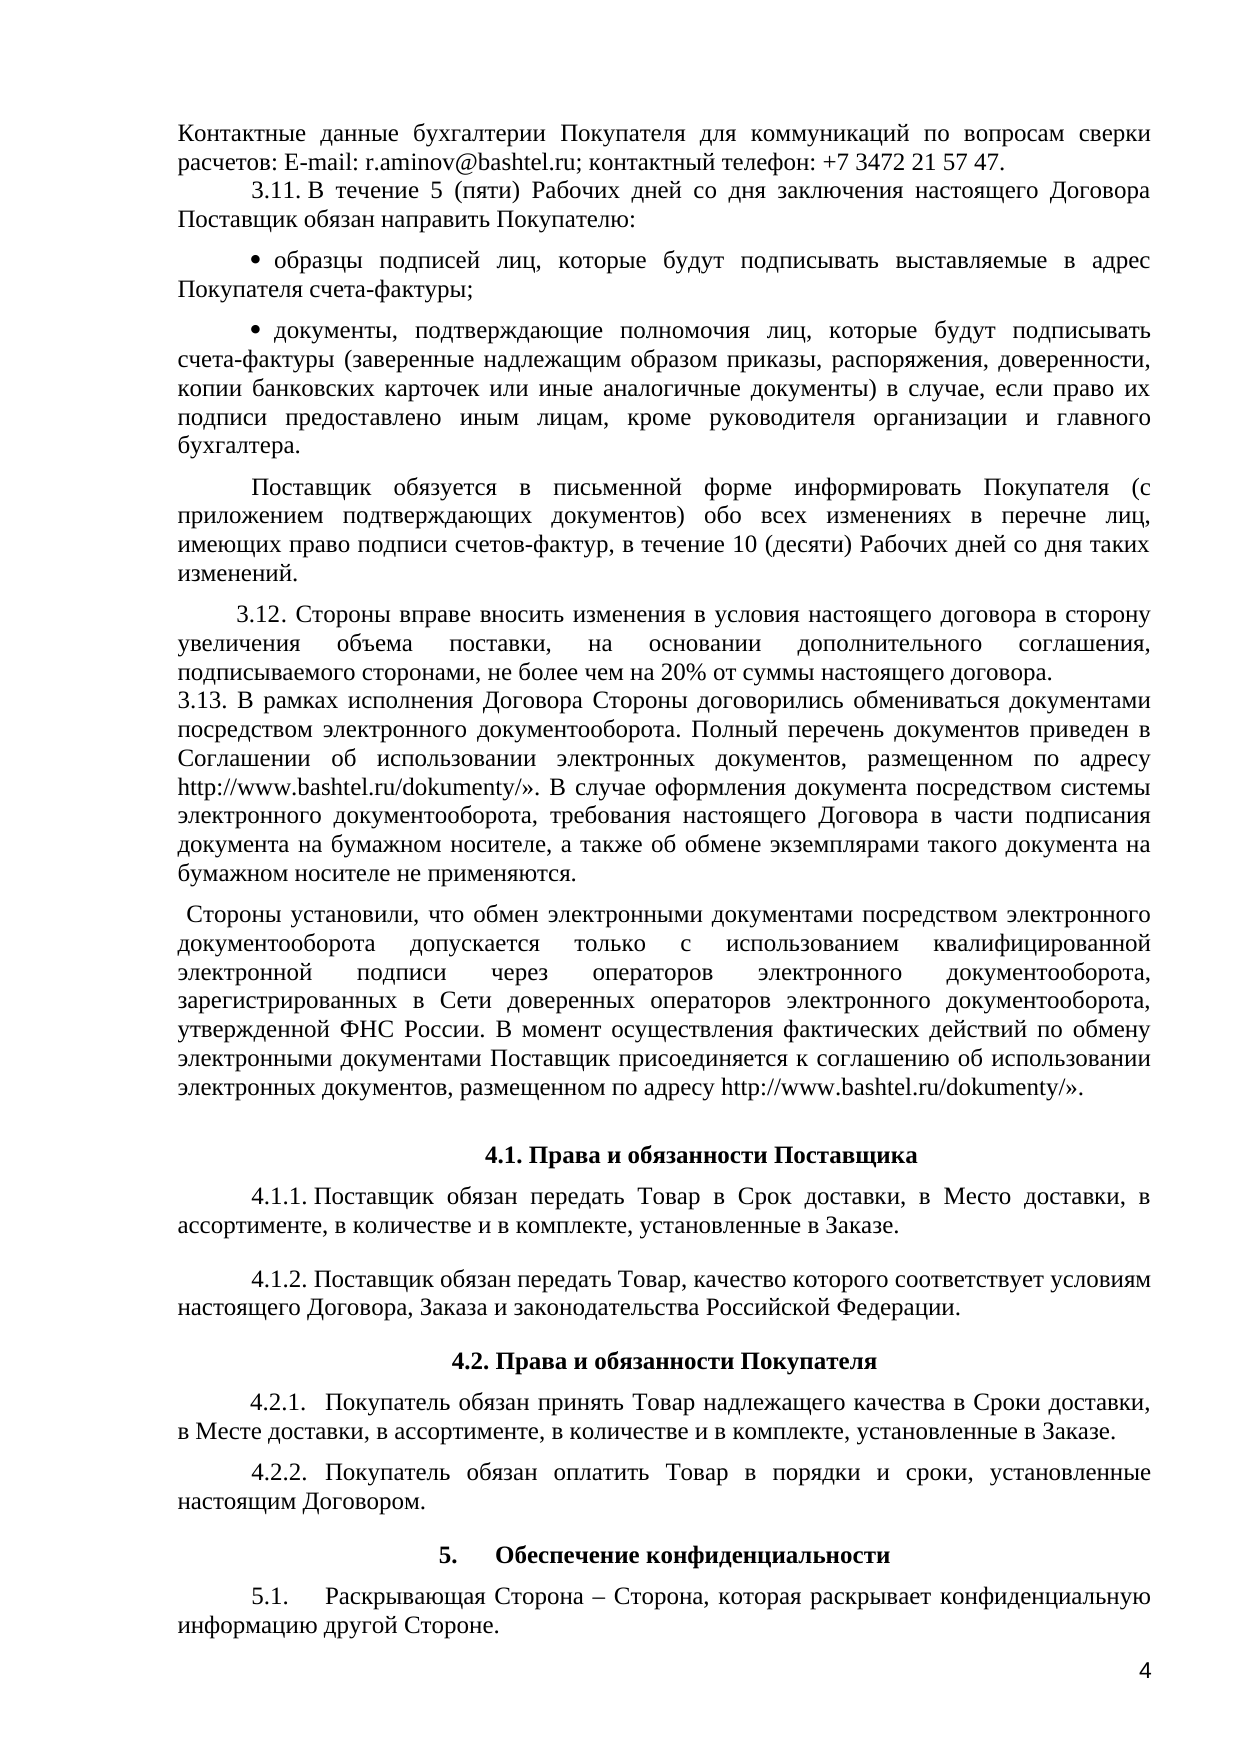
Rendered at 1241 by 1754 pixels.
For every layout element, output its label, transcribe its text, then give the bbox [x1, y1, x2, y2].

text 4.1. Права и обязанности Поставщика [177, 1140, 1152, 1169]
list Обеспечение конфиденциальности [177, 1540, 1152, 1569]
list Покупатель обязан принять Товар надлежащего качества в Сроки доставки, в Месте доставки, в ассортименте, в количестве и в комплекте, установленные в Заказе. [177, 1387, 1152, 1445]
list документы, подтверждающие полномочия лиц, которые будут подписывать счета-фактуры (заверенные надлежащим образом приказы, распоряжения, доверенности, копии банковских карточек или иные аналогичные документы) в случае, если право их подписи предоставлено иным лицам, кроме руководителя организации и главного бухгалтера. [177, 316, 1152, 459]
list . Стороны вправе вносить изменения в условия настоящего договора в сторону увеличения объема поставки, на основании дополнительного соглашения, подписываемого сторонами, не более чем на 20% от суммы настоящего договора. [177, 599, 1152, 686]
list Поставщик обязан передать Товар, качество которого соответствует условиям настоящего Договора, Заказа и законодательства Российской Федерации. [177, 1264, 1152, 1321]
list В течение 5 (пяти) Рабочих дней со дня заключения настоящего Договора Поставщик обязан направить Покупателю: [177, 176, 1152, 233]
list Раскрывающая Сторона – Сторона, которая раскрывает конфиденциальную информацию другой Стороне. [177, 1581, 1152, 1639]
list Поставщик обязан передать Товар в Срок доставки, в Место доставки, в ассортименте, в количестве и в комплекте, установленные в Заказе. [177, 1181, 1152, 1239]
text Поставщик обязуется в письменной форме информировать Покупателя (с приложением подтверждающих документов) обо всех изменениях в перечне лиц, имеющих право подписи счетов-фактур, в течение 10 (десяти) Рабочих дней со дня таких изменений. [177, 472, 1152, 587]
text 3.13. В рамках исполнения Договора Стороны договорились обмениваться документами посредством электронного документооборота. Полный перечень документов приведен в Соглашении об использовании электронных документов, размещенном по адресу http://www.bashtel.ru/dokumenty/». В случае оформления документа посредством системы электронного документооборота, требования настоящего Договора в части подписания документа на бумажном носителе, а также об обмене экземплярами такого документа на бумажном носителе не применяются. [177, 686, 1152, 887]
text 4.2. Права и обязанности Покупателя [177, 1346, 1152, 1375]
text Стороны установили, что обмен электронными документами посредством электронного документооборота допускается только с использованием квалифицированной электронной подписи через операторов электронного документооборота, зарегистрированных в Сети доверенных операторов электронного документооборота, утвержденной ФНС России. В момент осуществления фактических действий по обмену электронными документами Поставщик присоединяется к соглашению об использовании электронных документов, размещенном по адресу http://www.bashtel.ru/dokumenty/». [177, 899, 1152, 1101]
text Контактные данные бухгалтерии Покупателя для коммуникаций по вопросам сверки расчетов: E-mail: r.aminov@bashtel.ru; контактный телефон: +7 3472 21 57 47. [177, 118, 1152, 176]
list Покупатель обязан оплатить Товар в порядки и сроки, установленные настоящим Договором. [177, 1457, 1152, 1515]
list образцы подписей лиц, которые будут подписывать выставляемые в адрес Покупателя счета-фактуры; [177, 246, 1152, 303]
